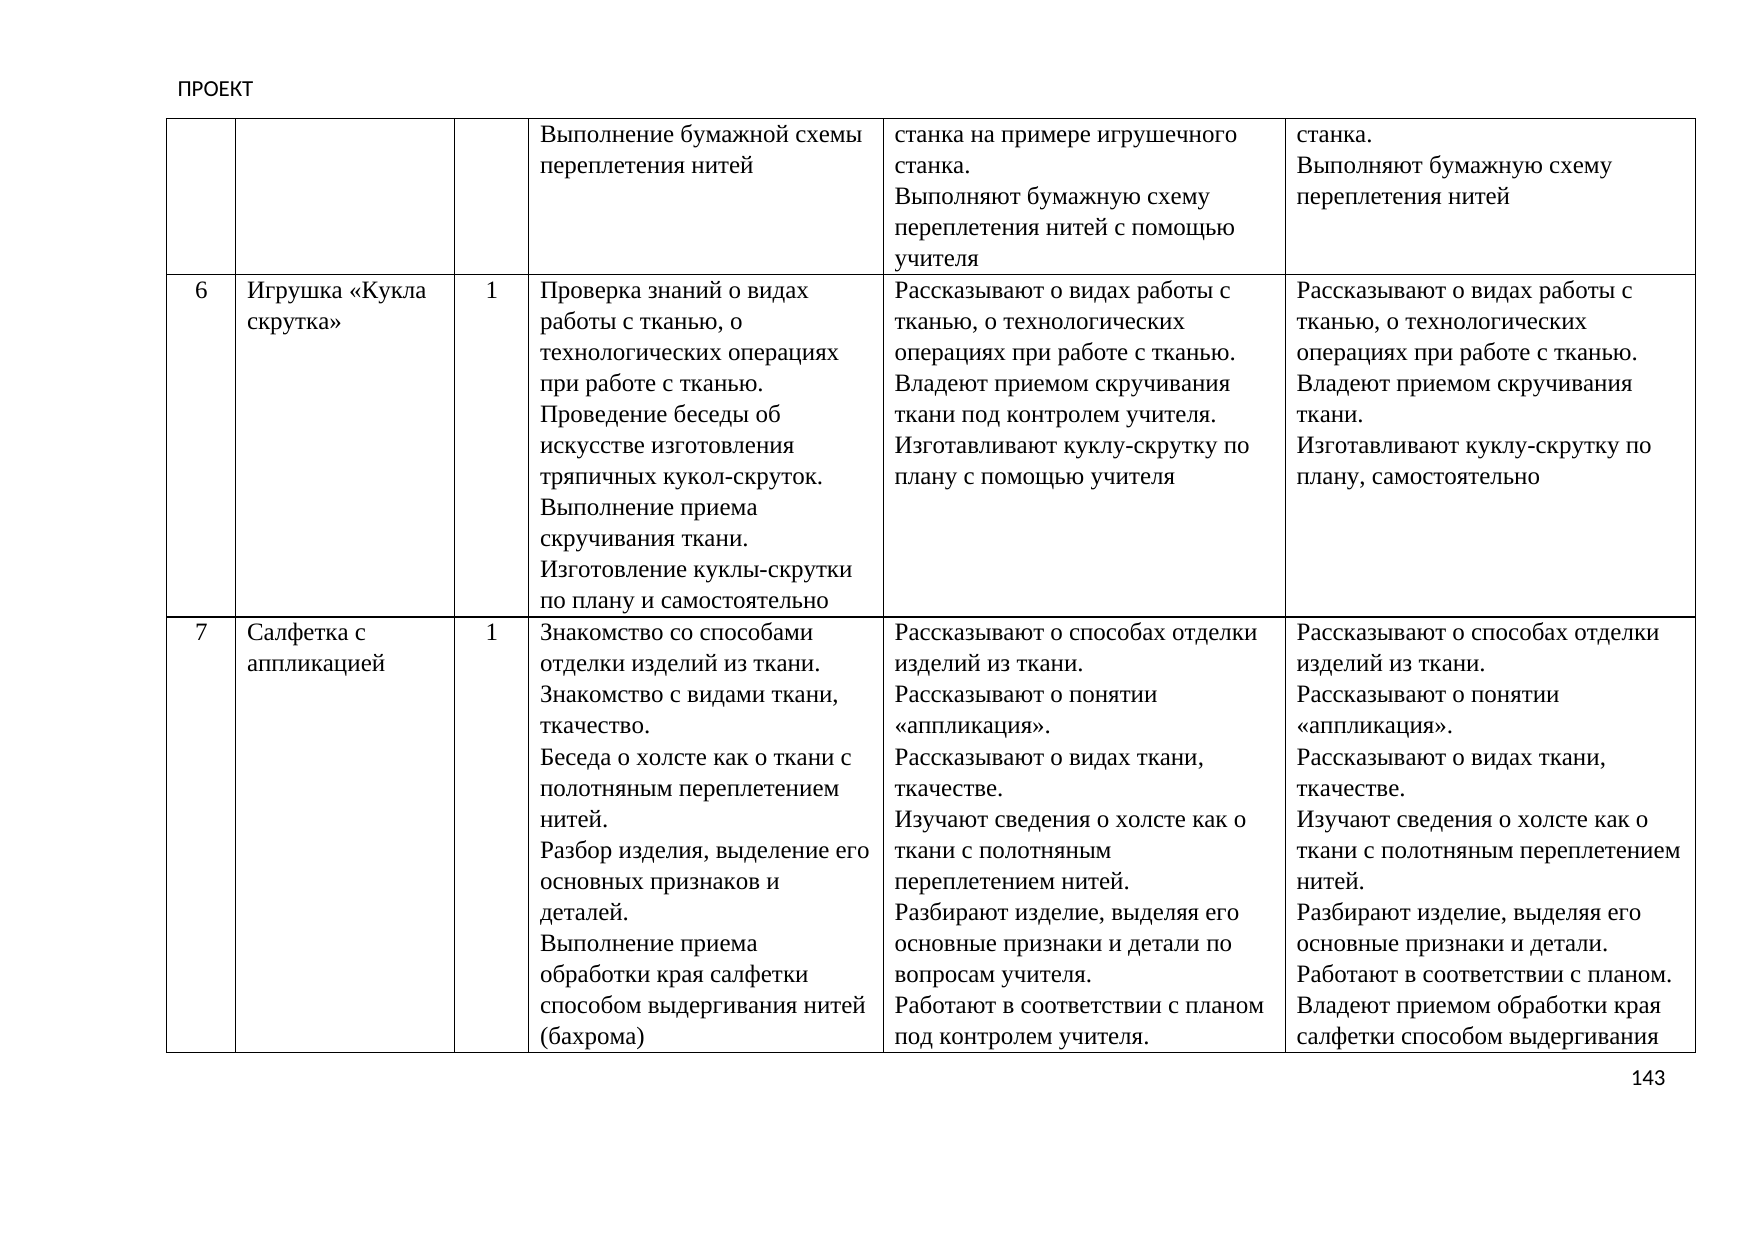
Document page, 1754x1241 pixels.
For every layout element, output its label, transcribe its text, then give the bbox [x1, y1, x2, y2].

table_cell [884, 119, 1285, 274]
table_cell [884, 618, 1285, 1052]
table_cell 6 [167, 275, 235, 616]
table_cell Игрушка «Кукла скрутка» [236, 275, 454, 616]
table_cell Рассказывают о видах работы с тканью, о технологических операциях при работе с тканью. Владеют приемом скручивания ткани под контролем учителя. Изготавливают куклу-скрутку по плану с помощью учителя [884, 275, 1285, 616]
table_cell 1 [455, 275, 528, 616]
table_cell Рассказывают о видах работы с тканью, о технологических операциях при работе с тканью. Владеют приемом скручивания ткани. Изготавливают куклу-скрутку по плану, самостоятельно [1286, 275, 1695, 616]
table_cell 1 [455, 618, 528, 1052]
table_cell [1286, 618, 1695, 1052]
table_cell 5 [167, 119, 235, 274]
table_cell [529, 618, 883, 1052]
table_cell 1 [455, 119, 528, 274]
table_cell 7 [167, 618, 235, 1052]
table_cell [236, 618, 454, 1052]
table_cell Проверка знаний о видах работы с тканью, о технологических операциях при работе с тканью. Проведение беседы об искусстве изготовления тряпичных кукол-скруток. Выполнение приема скручивания ткани. Изготовление куклы-скрутки по плану и самостоятельно [529, 275, 883, 616]
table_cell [236, 119, 454, 274]
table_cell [529, 119, 883, 274]
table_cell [1286, 119, 1695, 274]
